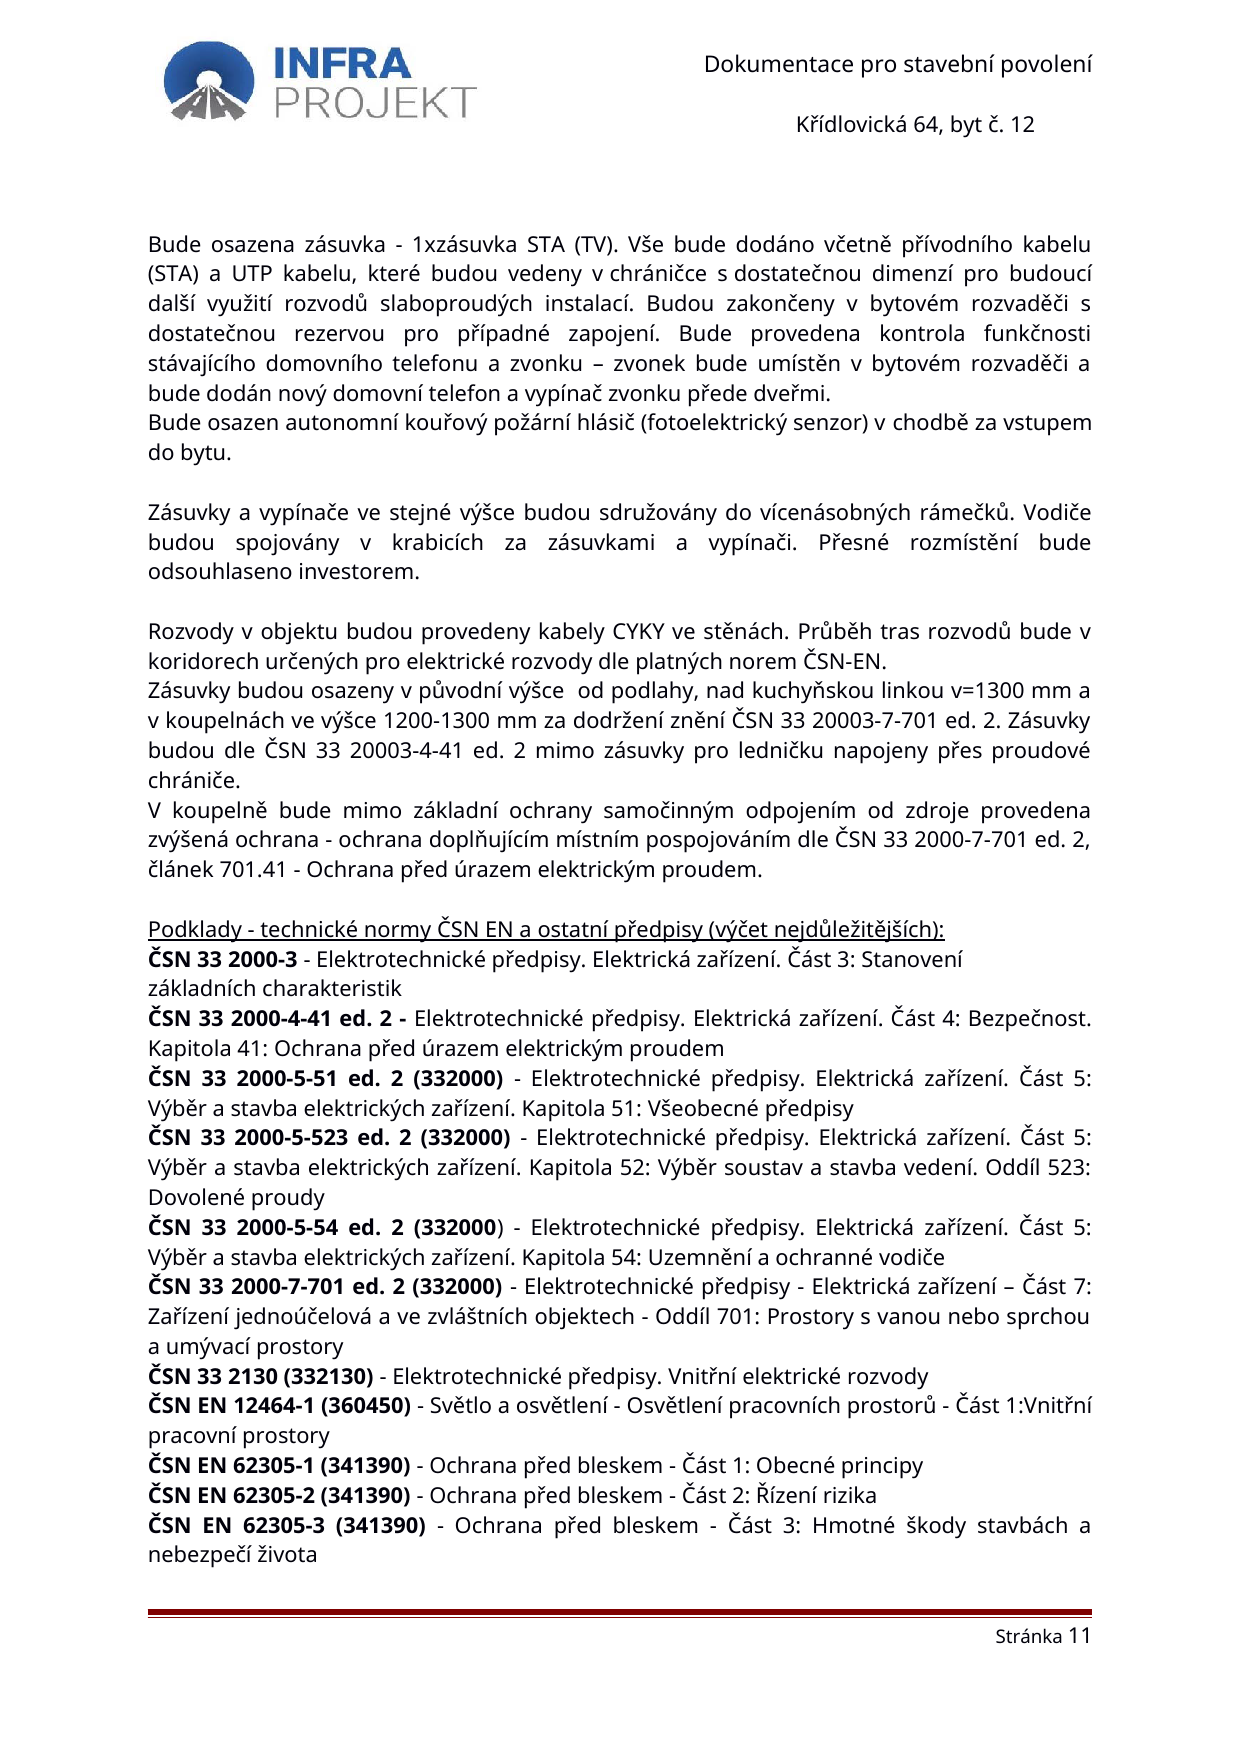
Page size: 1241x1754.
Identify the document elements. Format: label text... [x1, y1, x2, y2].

text ČSN 33 2000-7-701 ed. 2 (332000) - Elektrotechnické předpisy - Elektrická zařízení – Část 7: Zařízení jednoúčelová a ve zvláštních objektech - Oddíl 701: Prostory s vanou nebo sprchou a umývací prostory [148, 1271, 1092, 1361]
text ČSN 33 2000-5-51 ed. 2 (332000) - Elektrotechnické předpisy. Elektrická zařízení. Část 5: Výběr a stavba elektrických zařízení. Kapitola 51: Všeobecné předpisy [148, 1063, 1092, 1122]
text V koupelně bude mimo základní ochrany samočinným odpojením od zdroje provedena zvýšená ochrana - ochrana doplňujícím místním pospojováním dle ČSN 33 2000-7-701 ed. 2, článek 701.41 - Ochrana před úrazem elektrickým proudem. [148, 795, 1092, 884]
text ČSN 33 2000-5-54 ed. 2 (332000) - Elektrotechnické předpisy. Elektrická zařízení. Část 5: Výběr a stavba elektrických zařízení. Kapitola 54: Uzemnění a ochranné vodiče [148, 1212, 1092, 1271]
text Bude osazena zásuvka - 1xzásuvka STA (TV). Vše bude dodáno včetně přívodního kabelu (STA) a UTP kabelu, které budou vedeny v chráničce s dostatečnou dimenzí pro budoucí další využití rozvodů slaboproudých instalací. Budou zakončeny v bytovém rozvaděči s dostatečnou rezervou pro případné zapojení. Bude provedena kontrola funkčnosti stávajícího domovního telefonu a zvonku – zvonek bude umístěn v bytovém rozvaděči a bude dodán nový domovní telefon a vypínač zvonku přede dveřmi. [148, 229, 1092, 407]
text ČSN 33 2130 (332130) - Elektrotechnické předpisy. Vnitřní elektrické rozvody [148, 1361, 1092, 1391]
text Zásuvky a vypínače ve stejné výšce budou sdružovány do vícenásobných rámečků. Vodiče budou spojovány v krabicích za zásuvkami a vypínači. Přesné rozmístění bude odsouhlaseno investorem. [148, 497, 1092, 586]
text Rozvody v objektu budou provedeny kabely CYKY ve stěnách. Průběh tras rozvodů bude v koridorech určených pro elektrické rozvody dle platných norem ČSN-EN. [148, 616, 1092, 676]
text Zásuvky budou osazeny v původní výšce od podlahy, nad kuchyňskou linkou v=1300 mm a v koupelnách ve výšce 1200-1300 mm za dodržení znění ČSN 33 20003-7-701 ed. 2. Zásuvky budou dle ČSN 33 20003-4-41 ed. 2 mimo zásuvky pro ledničku napojeny přes proudové chrániče. [148, 676, 1092, 795]
text ČSN EN 62305-2 (341390) - Ochrana před bleskem - Část 2: Řízení rizika [148, 1480, 1092, 1510]
text ČSN EN 62305-3 (341390) - Ochrana před bleskem - Část 3: Hmotné škody stavbách a nebezpečí života [148, 1510, 1092, 1569]
text ČSN 33 2000-4-41 ed. 2 - Elektrotechnické předpisy. Elektrická zařízení. Část 4: Bezpečnost. Kapitola 41: Ochrana před úrazem elektrickým proudem [148, 1003, 1092, 1063]
text ČSN 33 2000-5-523 ed. 2 (332000) - Elektrotechnické předpisy. Elektrická zařízení. Část 5: Výběr a stavba elektrických zařízení. Kapitola 52: Výběr soustav a stavba vedení. Oddíl 523: Dovolené proudy [148, 1122, 1092, 1212]
text ČSN EN 12464-1 (360450) - Světlo a osvětlení - Osvětlení pracovních prostorů - Část 1:Vnitřní pracovní prostory [148, 1391, 1092, 1450]
text ČSN EN 62305-1 (341390) - Ochrana před bleskem - Část 1: Obecné principy [148, 1450, 1092, 1480]
text základních charakteristik [148, 973, 1092, 1003]
text ČSN 33 2000-3 - Elektrotechnické předpisy. Elektrická zařízení. Část 3: Stanovení [148, 944, 1092, 973]
text Podklady - technické normy ČSN EN a ostatní předpisy (výčet nejdůležitějších): [148, 914, 1092, 944]
text Bude osazen autonomní kouřový požární hlásič (fotoelektrický senzor) v chodbě za vstupem do bytu. [148, 407, 1092, 467]
